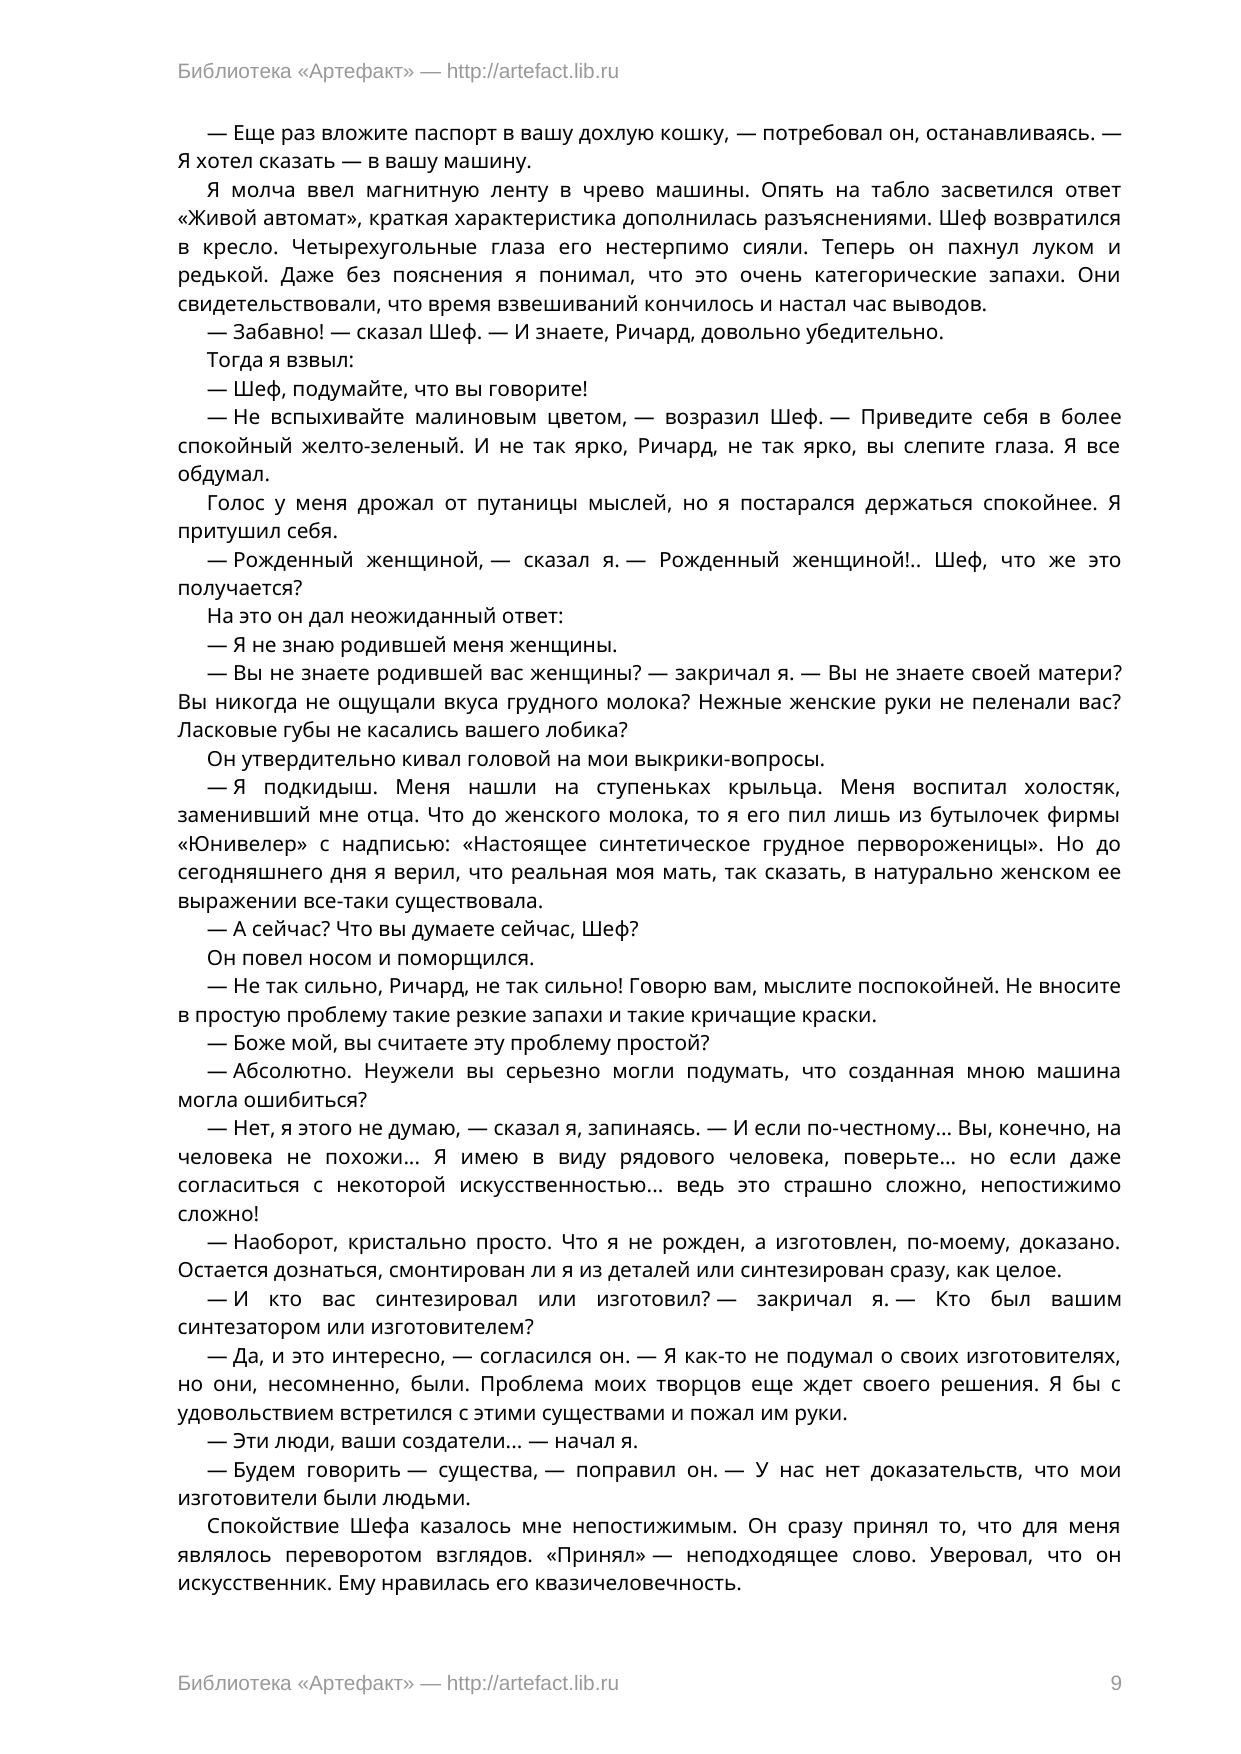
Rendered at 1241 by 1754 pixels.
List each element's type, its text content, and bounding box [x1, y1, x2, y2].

text — Еще раз вложите паспорт в вашу дохлую кошку, — потребовал он, останавливаясь. — Я хотел сказать — в вашу машину. [177, 118, 1122, 175]
text — Эти люди, ваши создатели... — начал я. [177, 1426, 1122, 1455]
text Голос у меня дрожал от путаницы мыслей, но я постарался держаться спокойнее. Я притушил себя. [177, 488, 1122, 545]
text — Я подкидыш. Меня нашли на ступеньках крыльца. Меня воспитал холостяк, заменивший мне отца. Что до женского молока, то я его пил лишь из бутылочек фирмы «Юнивелер» с надписью: «Настоящее синтетическое грудное первороженицы». Но до сегодняшнего дня я верил, что реальная моя мать, так сказать, в натурально женском ее выражении все-таки существовала. [177, 772, 1122, 914]
text — Да, и это интересно, — согласился он. — Я как-то не подумал о своих изготовителях, но они, несомненно, были. Проблема моих творцов еще ждет своего решения. Я бы с удовольствием встретился с этими существами и пожал им руки. [177, 1341, 1122, 1426]
text — Не вспыхивайте малиновым цветом, — возразил Шеф. — Приведите себя в более спокойный желто-зеленый. И не так ярко, Ричард, не так ярко, вы слепите глаза. Я все обдумал. [177, 402, 1122, 488]
text — Будем говорить — существа, — поправил он. — У нас нет доказательств, что мои изготовители были людьми. [177, 1455, 1122, 1512]
text Тогда я взвыл: [177, 346, 1122, 374]
text — Не так сильно, Ричард, не так сильно! Говорю вам, мыслите поспокойней. Не вносите в простую проблему такие резкие запахи и такие кричащие краски. [177, 971, 1122, 1028]
text Спокойствие Шефа казалось мне непостижимым. Он сразу принял то, что для меня являлось переворотом взглядов. «Принял» — неподходящее слово. Уверовал, что он искусственник. Ему нравилась его квазичеловечность. [177, 1512, 1122, 1597]
text Он повел носом и поморщился. [177, 943, 1122, 971]
text На это он дал неожиданный ответ: [177, 602, 1122, 630]
text — Нет, я этого не думаю, — сказал я, запинаясь. — И если по-честному... Вы, конечно, на человека не похожи... Я имею в виду рядового человека, поверьте... но если даже согласиться с некоторой искусственностью... ведь это страшно сложно, непостижимо сложно! [177, 1113, 1122, 1227]
text — Наоборот, кристально просто. Что я не рожден, а изготовлен, по-моему, доказано. Остается дознаться, смонтирован ли я из деталей или синтезирован сразу, как целое. [177, 1227, 1122, 1284]
text Я молча ввел магнитную ленту в чрево машины. Опять на табло засветился ответ «Живой автомат», краткая характеристика дополнилась разъяснениями. Шеф возвратился в кресло. Четырехугольные глаза его нестерпимо сияли. Теперь он пахнул луком и редькой. Даже без пояснения я понимал, что это очень категорические запахи. Они свидетельствовали, что время взвешиваний кончилось и настал час выводов. [177, 175, 1122, 317]
text Он утвердительно кивал головой на мои выкрики-вопросы. [177, 744, 1122, 772]
text — Шеф, подумайте, что вы говорите! [177, 374, 1122, 402]
text — Боже мой, вы считаете эту проблему простой? [177, 1028, 1122, 1057]
text — Рожденный женщиной, — сказал я. — Рожденный женщиной!.. Шеф, что же это получается? [177, 545, 1122, 602]
text — А сейчас? Что вы думаете сейчас, Шеф? [177, 914, 1122, 943]
text — Забавно! — сказал Шеф. — И знаете, Ричард, довольно убедительно. [177, 317, 1122, 346]
text — Я не знаю родившей меня женщины. [177, 630, 1122, 658]
text — Вы не знаете родившей вас женщины? — закричал я. — Вы не знаете своей матери? Вы никогда не ощущали вкуса грудного молока? Нежные женские руки не пеленали вас? Ласковые губы не касались вашего лобика? [177, 658, 1122, 744]
text — И кто вас синтезировал или изготовил? — закричал я. — Кто был вашим синтезатором или изготовителем? [177, 1284, 1122, 1341]
text — Абсолютно. Неужели вы серьезно могли подумать, что созданная мною машина могла ошибиться? [177, 1057, 1122, 1113]
